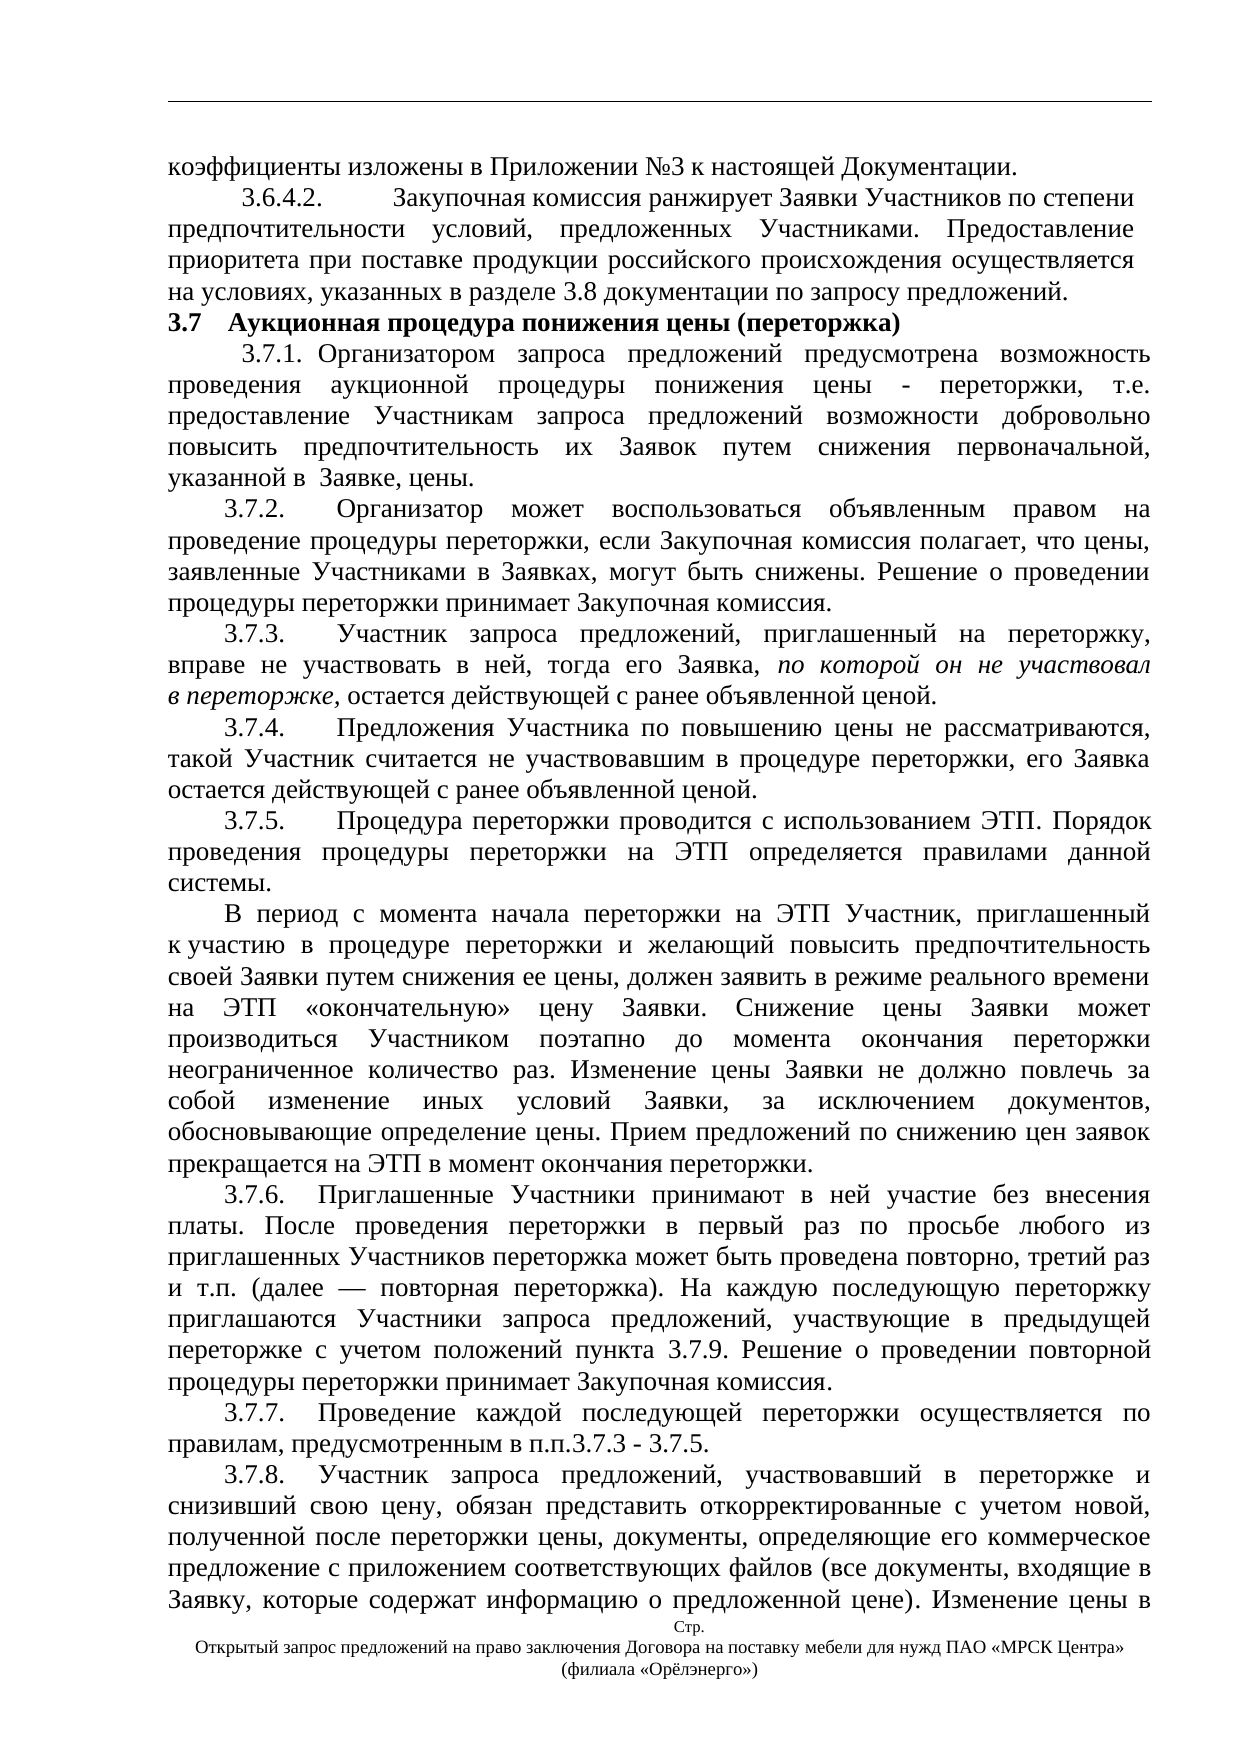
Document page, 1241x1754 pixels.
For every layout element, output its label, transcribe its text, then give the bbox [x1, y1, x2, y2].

list Приглашенные Участники принимают в ней участие без внесения платы. После проведения переторжки в первый раз по просьбе любого из приглашенных Участников переторжка может быть проведена повторно, третий раз и т.п. (далее — повторная переторжка). На каждую последующую переторжку приглашаются Участники запроса предложений, участвующие в предыдущей переторжке с учетом положений пункта 3.7.9. Решение о проведении повторной процедуры переторжки принимает Закупочная комиссия. [168, 1178, 1152, 1396]
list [168, 1458, 1152, 1614]
list Предложения Участника по повышению цены не рассматриваются, такой Участник считается не участвовавшим в процедуре переторжки, его Заявка остается действующей с ранее объявленной ценой. [168, 711, 1152, 804]
list Проведение каждой последующей переторжки осуществляется по правилам, предусмотренным в п.п.3.7.3 - 3.7.5. [168, 1396, 1152, 1458]
list Участник запроса предложений, приглашенный на переторжку, вправе не участвовать в ней, тогда его Заявка, по которой он не участвовал в переторжке, остается действующей с ранее объявленной ценой. [168, 617, 1152, 711]
list Процедура переторжки проводится с использованием ЭТП. Порядок проведения процедуры переторжки на ЭТП определяется правилами данной системы. [168, 804, 1152, 897]
text В период с момента начала переторжки на ЭТП Участник, приглашенный к участию в процедуре переторжки и желающий повысить предпочтительность своей Заявки путем снижения ее цены, должен заявить в режиме реального времени на ЭТП «окончательную» цену Заявки. Снижение цены Заявки может производиться Участником поэтапно до момента окончания переторжки неограниченное количество раз. Изменение цены Заявки не должно повлечь за собой изменение иных условий Заявки, за исключением документов, обосновывающие определение цены. Прием предложений по снижению цен заявок прекращается на ЭТП в момент окончания переторжки. [168, 897, 1152, 1178]
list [168, 150, 1135, 181]
list Организатор может воспользоваться объявленным правом на проведение процедуры переторжки, если Закупочная комиссия полагает, что цены, заявленные Участниками в Заявках, могут быть снижены. Решение о проведении процедуры переторжки принимает Закупочная комиссия. [168, 493, 1152, 617]
list Закупочная комиссия ранжирует Заявки Участников по степени предпочтительности условий, предложенных Участниками. Предоставление приоритета при поставке продукции российского происхождения осуществляется на условиях, указанных в разделе 3.8 документации по запросу предложений. [168, 181, 1135, 306]
list Организатором запроса предложений предусмотрена возможность проведения аукционной процедуры понижения цены - переторжки, т.е. предоставление Участникам запроса предложений возможности добровольно повысить предпочтительность их Заявок путем снижения первоначальной, указанной в Заявке, цены. [168, 337, 1152, 493]
subtitle Аукционная процедура понижения цены (переторжка) [168, 306, 1152, 337]
